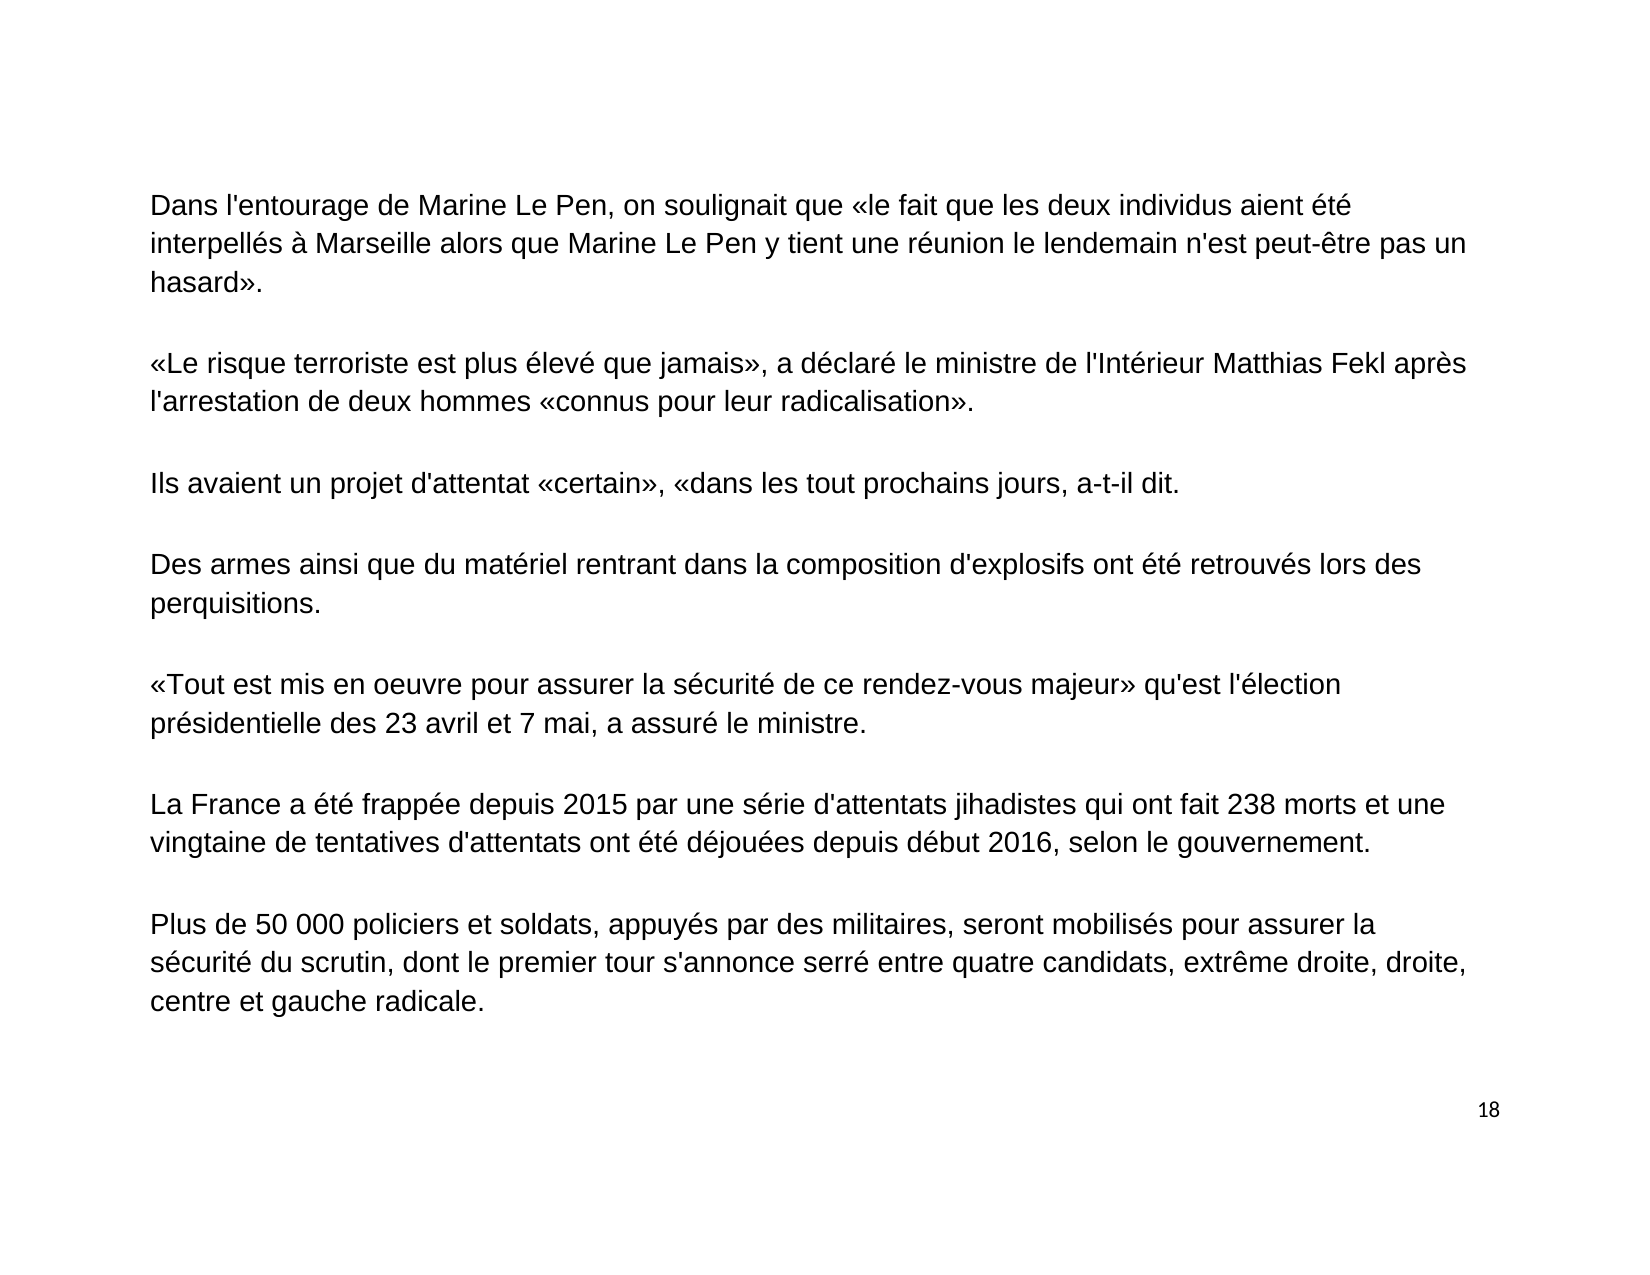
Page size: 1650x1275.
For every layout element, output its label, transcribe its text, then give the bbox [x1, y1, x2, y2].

text Dans l'entourage de Marine Le Pen, on soulignait que «le fait que les deux individus aient été interpellés à Marseille alors que Marine Le Pen y tient une réunion le lendemain n'est peut-être pas un hasard». [150, 187, 1481, 298]
text Ils avaient un projet d'attentat «certain», «dans les tout prochains jours, a-t-il dit. [150, 466, 1481, 499]
text «Tout est mis en oeuvre pour assurer la sécurité de ce rendez-vous majeur» qu'est l'élection présidentielle des 23 avril et 7 mai, a assuré le ministre. [150, 667, 1481, 739]
text La France a été frappée depuis 2015 par une série d'attentats jihadistes qui ont fait 238 morts et une vingtaine de tentatives d'attentats ont été déjouées depuis début 2016, selon le gouvernement. [150, 787, 1481, 859]
text «Le risque terroriste est plus élevé que jamais», a déclaré le ministre de l'Intérieur Matthias Fekl après l'arrestation de deux hommes «connus pour leur radicalisation». [150, 346, 1481, 418]
text Des armes ainsi que du matériel rentrant dans la composition d'explosifs ont été retrouvés lors des perquisitions. [150, 547, 1481, 619]
text Plus de 50 000 policiers et soldats, appuyés par des militaires, seront mobilisés pour assurer la sécurité du scrutin, dont le premier tour s'annonce serré entre quatre candidats, extrême droite, droite, centre et gauche radicale. [150, 907, 1481, 1017]
